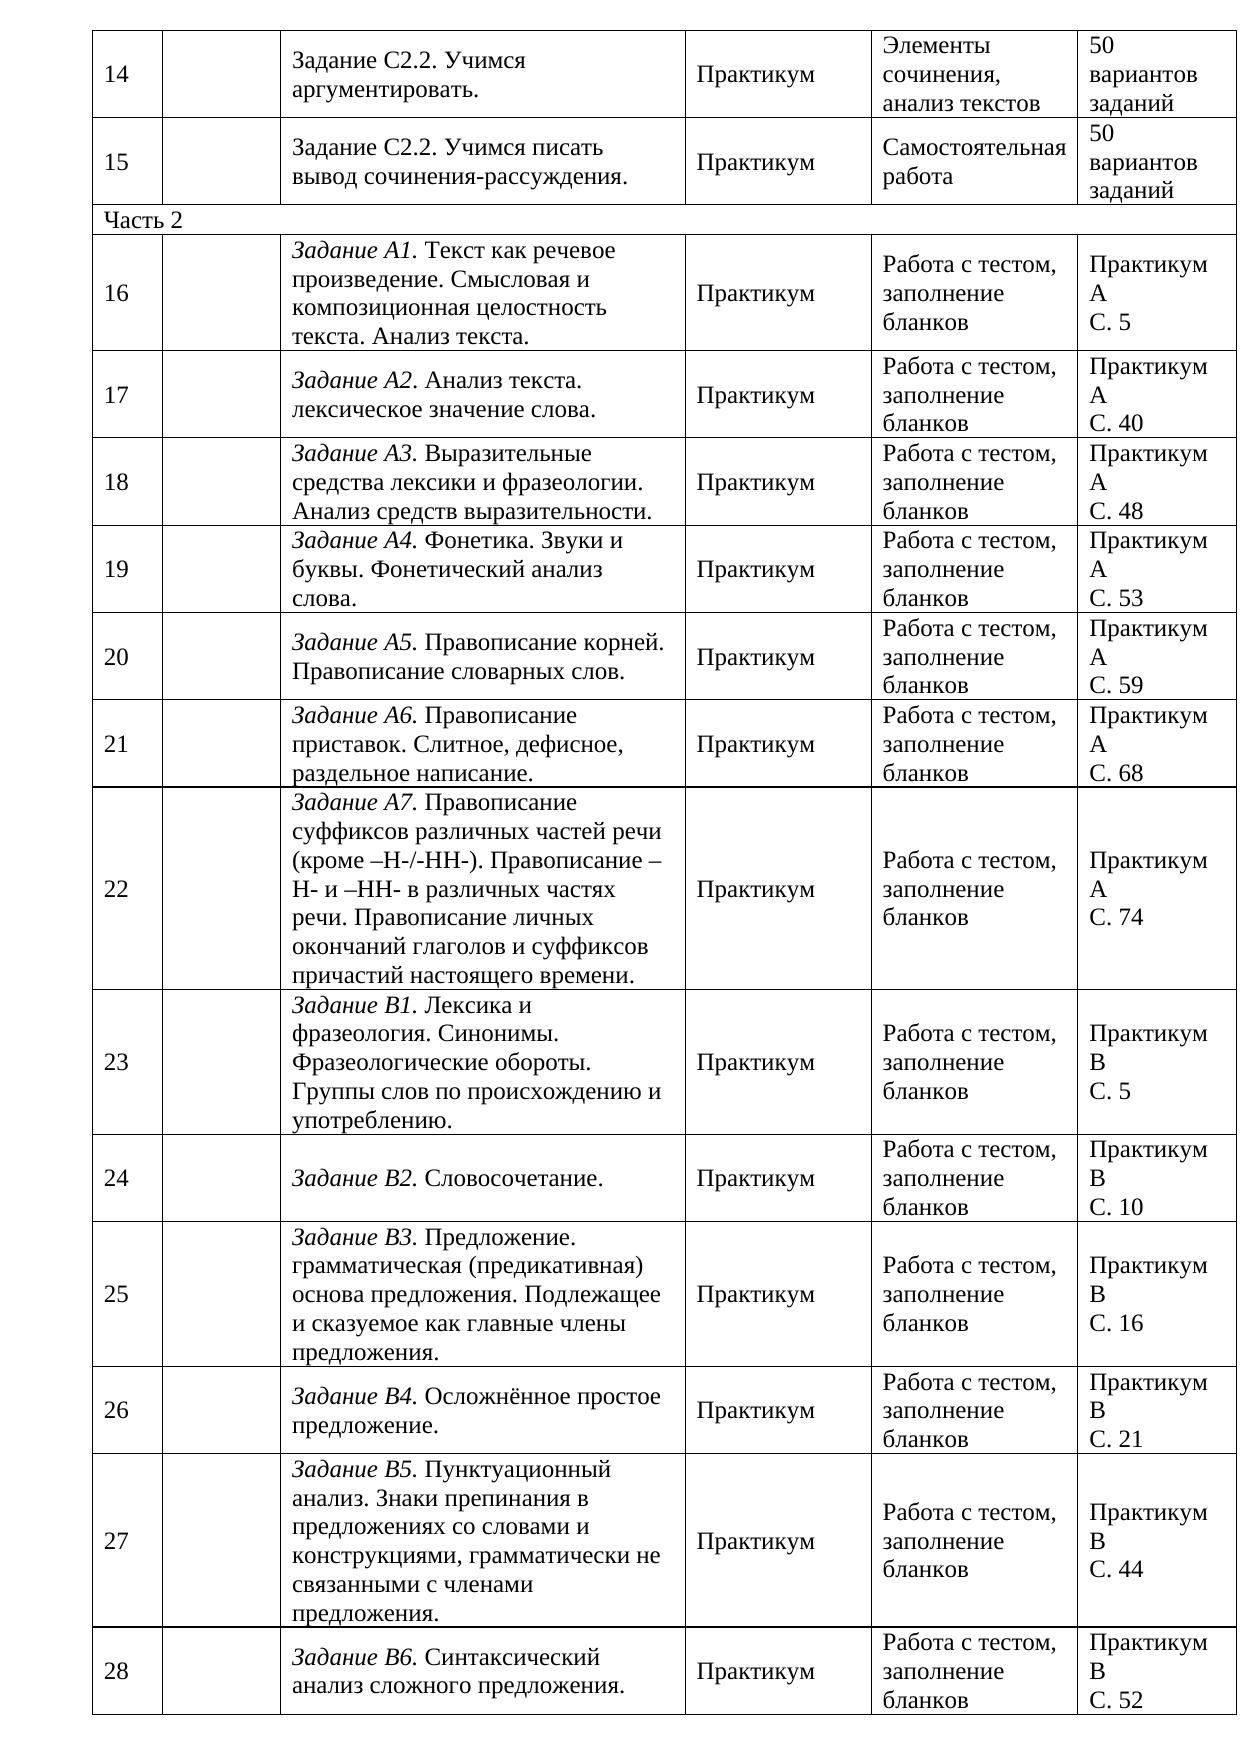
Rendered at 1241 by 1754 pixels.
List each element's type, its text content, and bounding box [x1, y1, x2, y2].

table_cell Практикум [686, 526, 871, 612]
table_cell [163, 351, 280, 437]
table_cell [163, 990, 280, 1133]
table_cell Практикум [686, 1454, 871, 1626]
table_cell Практикум В С. 5 [1078, 990, 1236, 1133]
table_cell 28 [93, 1628, 162, 1714]
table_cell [872, 1454, 1077, 1626]
table_cell Практикум В С. 52 [1078, 1628, 1236, 1714]
table_cell Практикум [686, 438, 871, 524]
table_cell [163, 1454, 280, 1626]
table_cell [163, 235, 280, 350]
table_cell [163, 526, 280, 612]
table_cell Работа с тестом, заполнение бланков [872, 990, 1077, 1133]
table_cell Практикум В С. 16 [1078, 1222, 1236, 1366]
table_cell [163, 118, 280, 204]
table_cell Работа с тестом, заполнение бланков [872, 700, 1077, 786]
table_cell Работа с тестом, заполнение бланков [872, 526, 1077, 612]
table_cell Практикум [686, 700, 871, 786]
table_cell Задание В6. Синтаксический анализ сложного предложения. [281, 1628, 685, 1714]
table_cell Практикум А С. 59 [1078, 613, 1236, 699]
table_cell Задание В1. Лексика и фразеология. Синонимы. Фразеологические обороты. Группы слов по происхождению и употреблению. [281, 990, 685, 1133]
table_cell Практикум [686, 788, 871, 989]
table_cell [163, 1222, 280, 1366]
table_cell 22 [93, 788, 162, 989]
table_cell Практикум [686, 1222, 871, 1366]
table_cell Работа с тестом, заполнение бланков [872, 788, 1077, 989]
table_cell [163, 1367, 280, 1453]
table_cell [163, 438, 280, 524]
table_cell Часть 2 [93, 205, 1236, 234]
table_cell [163, 613, 280, 699]
table_cell Работа с тестом, заполнение бланков [872, 1135, 1077, 1221]
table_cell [872, 1628, 1077, 1714]
table_cell Задание В3. Предложение. грамматическая (предикативная) основа предложения. Подлежащее и сказуемое как главные члены предложения. [281, 1222, 685, 1366]
table_cell Работа с тестом, заполнение бланков [872, 438, 1077, 524]
table_cell 23 [93, 990, 162, 1133]
table_cell Практикум А С. 48 [1078, 438, 1236, 524]
table_cell Задание А1. Текст как речевое произведение. Смысловая и композиционная целостность текста. Анализ текста. [281, 235, 685, 350]
table_cell Работа с тестом, заполнение бланков [872, 1222, 1077, 1366]
table_cell Практикум [686, 118, 871, 204]
table_cell Работа с тестом, заполнение бланков [872, 1367, 1077, 1453]
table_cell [872, 118, 1077, 204]
table_cell Задание В5. Пунктуационный анализ. Знаки препинания в предложениях со словами и конструкциями, грамматически не связанными с членами предложения. [281, 1454, 685, 1626]
table_cell Практикум [686, 235, 871, 350]
table_cell [163, 788, 280, 989]
table_cell 27 [93, 1454, 162, 1626]
table_cell [163, 31, 280, 117]
table_cell 25 [93, 1222, 162, 1366]
table_cell 24 [93, 1135, 162, 1221]
table_cell Задание А3. Выразительные средства лексики и фразеологии. Анализ средств выразительности. [281, 438, 685, 524]
table_cell Практикум А С. 5 [1078, 235, 1236, 350]
table_cell [163, 1135, 280, 1221]
table_cell Практикум В С. 44 [1078, 1454, 1236, 1626]
table_cell Задание А5. Правописание корней. Правописание словарных слов. [281, 613, 685, 699]
table_cell 17 [93, 351, 162, 437]
table_cell Задание А4. Фонетика. Звуки и буквы. Фонетический анализ слова. [281, 526, 685, 612]
table_cell Задание С2.2. Учимся аргументировать. [281, 31, 685, 117]
table_cell Практикум [686, 351, 871, 437]
table_cell Работа с тестом, заполнение бланков [872, 613, 1077, 699]
table_cell Задание С2.2. Учимся писать вывод сочинения-рассуждения. [281, 118, 685, 204]
table_cell 21 [93, 700, 162, 786]
table_cell 16 [93, 235, 162, 350]
table_cell Работа с тестом, заполнение бланков [872, 351, 1077, 437]
table_cell 14 [93, 31, 162, 117]
table_cell 15 [93, 118, 162, 204]
table_cell Практикум В С. 21 [1078, 1367, 1236, 1453]
table_cell Практикум [686, 613, 871, 699]
table_cell Практикум В С. 10 [1078, 1135, 1236, 1221]
table_cell 18 [93, 438, 162, 524]
table_cell 20 [93, 613, 162, 699]
table_cell Практикум [686, 1628, 871, 1714]
table_cell Практикум [686, 1135, 871, 1221]
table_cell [1078, 31, 1236, 117]
table_cell [163, 700, 280, 786]
table_cell Задание В2. Словосочетание. [281, 1135, 685, 1221]
table_cell Задание В4. Осложнённое простое предложение. [281, 1367, 685, 1453]
table_cell Практикум А С. 68 [1078, 700, 1236, 786]
table_cell 19 [93, 526, 162, 612]
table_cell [872, 31, 1077, 117]
table_cell Задание А7. Правописание суффиксов различных частей речи (кроме –Н-/-НН-). Правописание –Н- и –НН- в различных частях речи. Правописание личных окончаний глаголов и суффиксов причастий настоящего времени. [281, 788, 685, 989]
table_cell Задание А6. Правописание приставок. Слитное, дефисное, раздельное написание. [281, 700, 685, 786]
table_cell Практикум А С. 74 [1078, 788, 1236, 989]
table_cell Задание А2. Анализ текста. лексическое значение слова. [281, 351, 685, 437]
table_cell Работа с тестом, заполнение бланков [872, 235, 1077, 350]
table_cell 26 [93, 1367, 162, 1453]
table_cell Практикум [686, 990, 871, 1133]
table_cell Практикум А С. 53 [1078, 526, 1236, 612]
table_cell Практикум [686, 1367, 871, 1453]
table_cell Практикум А С. 40 [1078, 351, 1236, 437]
table_cell [163, 1628, 280, 1714]
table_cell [1078, 118, 1236, 204]
table_cell Практикум [686, 31, 871, 117]
